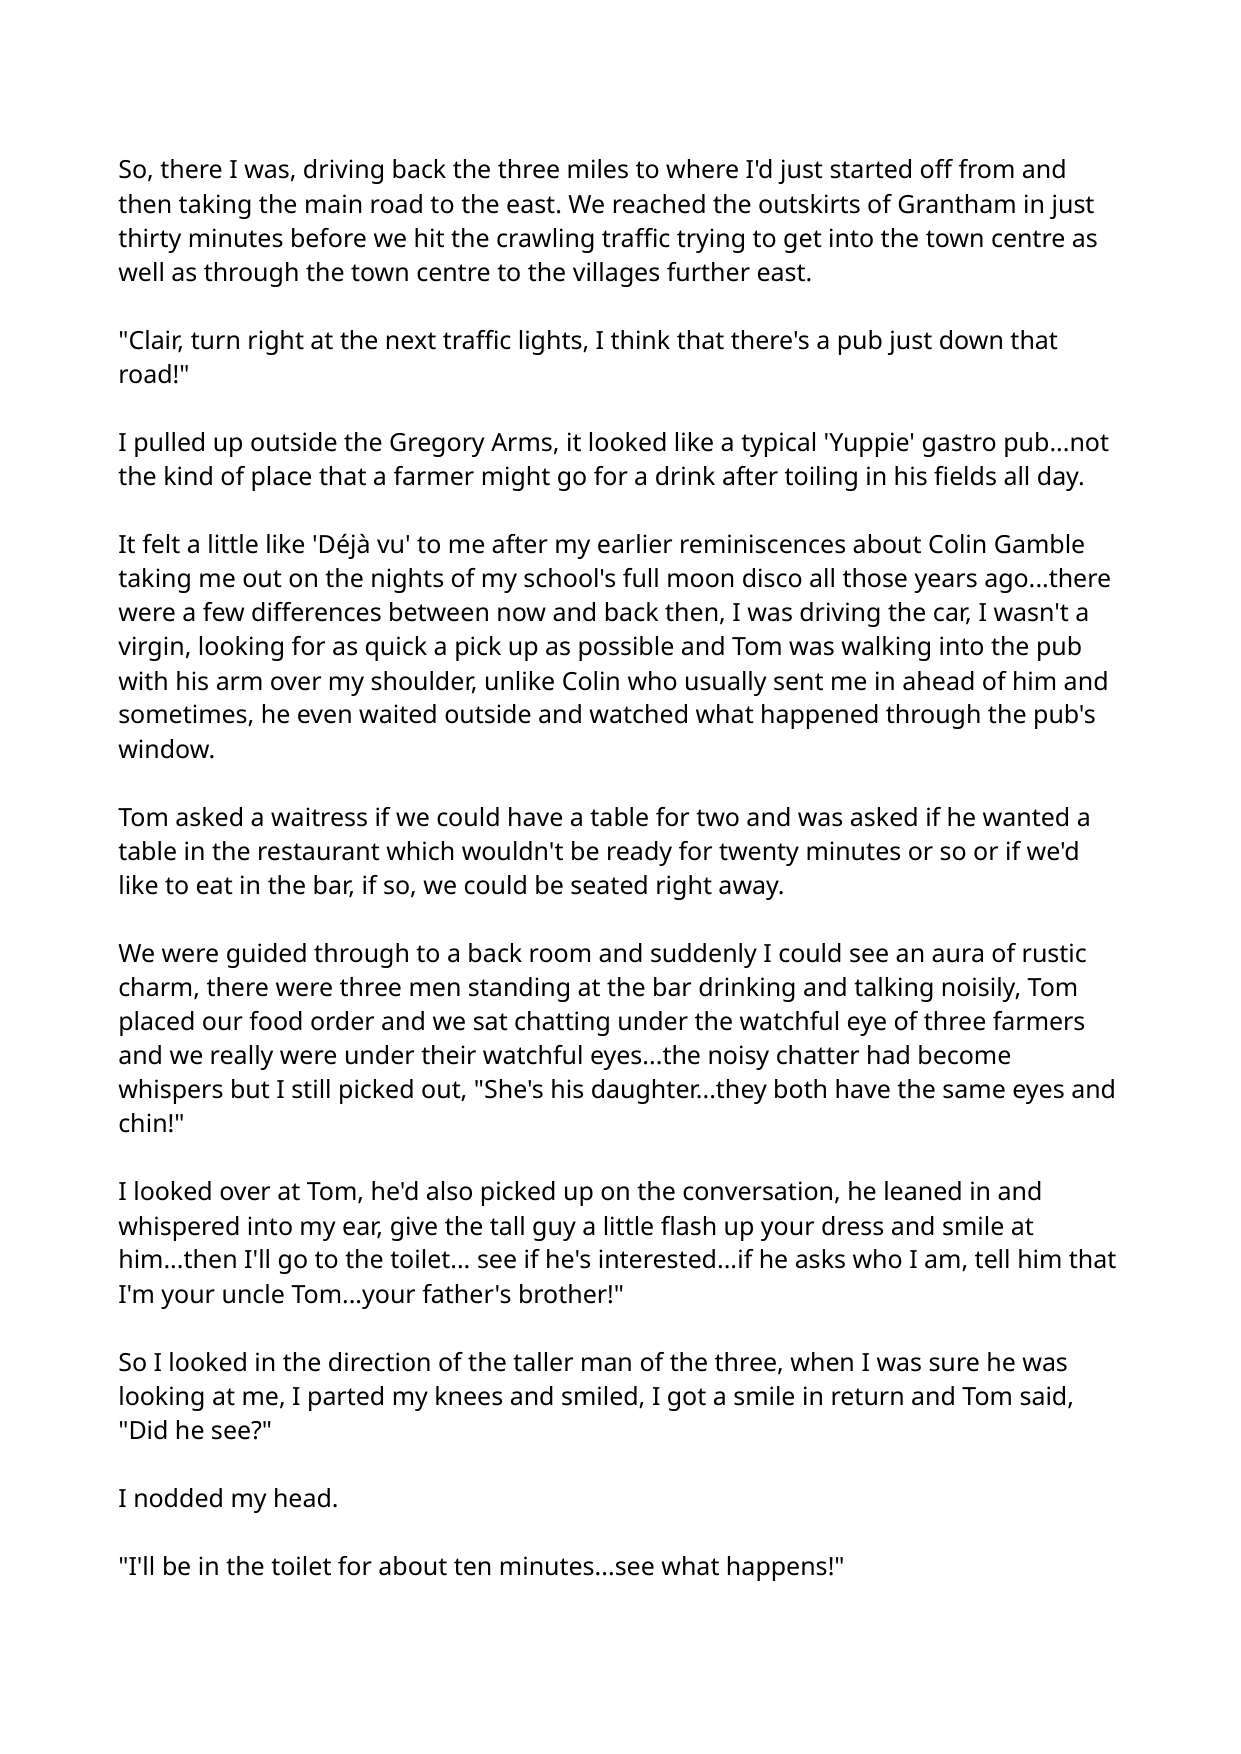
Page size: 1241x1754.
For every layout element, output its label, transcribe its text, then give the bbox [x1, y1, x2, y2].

text We were guided through to a back room and suddenly I could see an aura of rustic charm, there were three men standing at the bar drinking and talking noisily, Tom placed our food order and we sat chatting under the watchful eye of three farmers and we really were under their watchful eyes...the noisy chatter had become whispers but I still picked out, "She's his daughter...they both have the same eyes and chin!" [118, 936, 1122, 1140]
text So, there I was, driving back the three miles to where I'd just started off from and then taking the main road to the east. We reached the outskirts of Grantham in just thirty minutes before we hit the crawling traffic trying to get into the town centre as well as through the town centre to the villages further east. [118, 152, 1122, 288]
text Tom asked a waitress if we could have a table for two and was asked if he wanted a table in the restaurant which wouldn't be ready for twenty minutes or so or if we'd like to eat in the bar, if so, we could be seated right away. [118, 799, 1122, 902]
text "Clair, turn right at the next traffic lights, I think that there's a pub just down that road!" [118, 322, 1122, 391]
text It felt a little like 'Déjà vu' to me after my earlier reminiscences about Colin Gamble taking me out on the nights of my school's full moon disco all those years ago...there were a few differences between now and back then, I was driving the car, I wasn't a virgin, looking for as quick a pick up as possible and Tom was walking into the pub with his arm over my shoulder, unlike Colin who usually sent me in ahead of him and sometimes, he even waited outside and watched what happened through the pub's window. [118, 527, 1122, 765]
text I nodded my head. [118, 1481, 1122, 1515]
text I pulled up outside the Gregory Arms, it looked like a typical 'Yuppie' gastro pub...not the kind of place that a farmer might go for a drink after toiling in his fields all day. [118, 425, 1122, 493]
text I looked over at Tom, he'd also picked up on the conversation, he leaned in and whispered into my ear, give the tall guy a little flash up your dress and smile at him...then I'll go to the toilet... see if he's interested...if he asks who I am, tell him that I'm your uncle Tom...your father's brother!" [118, 1174, 1122, 1310]
text "I'll be in the toilet for about ten minutes...see what happens!" [118, 1549, 1122, 1583]
text So I looked in the direction of the taller man of the three, when I was sure he was looking at me, I parted my knees and smiled, I got a smile in return and Tom said, "Did he see?" [118, 1344, 1122, 1447]
